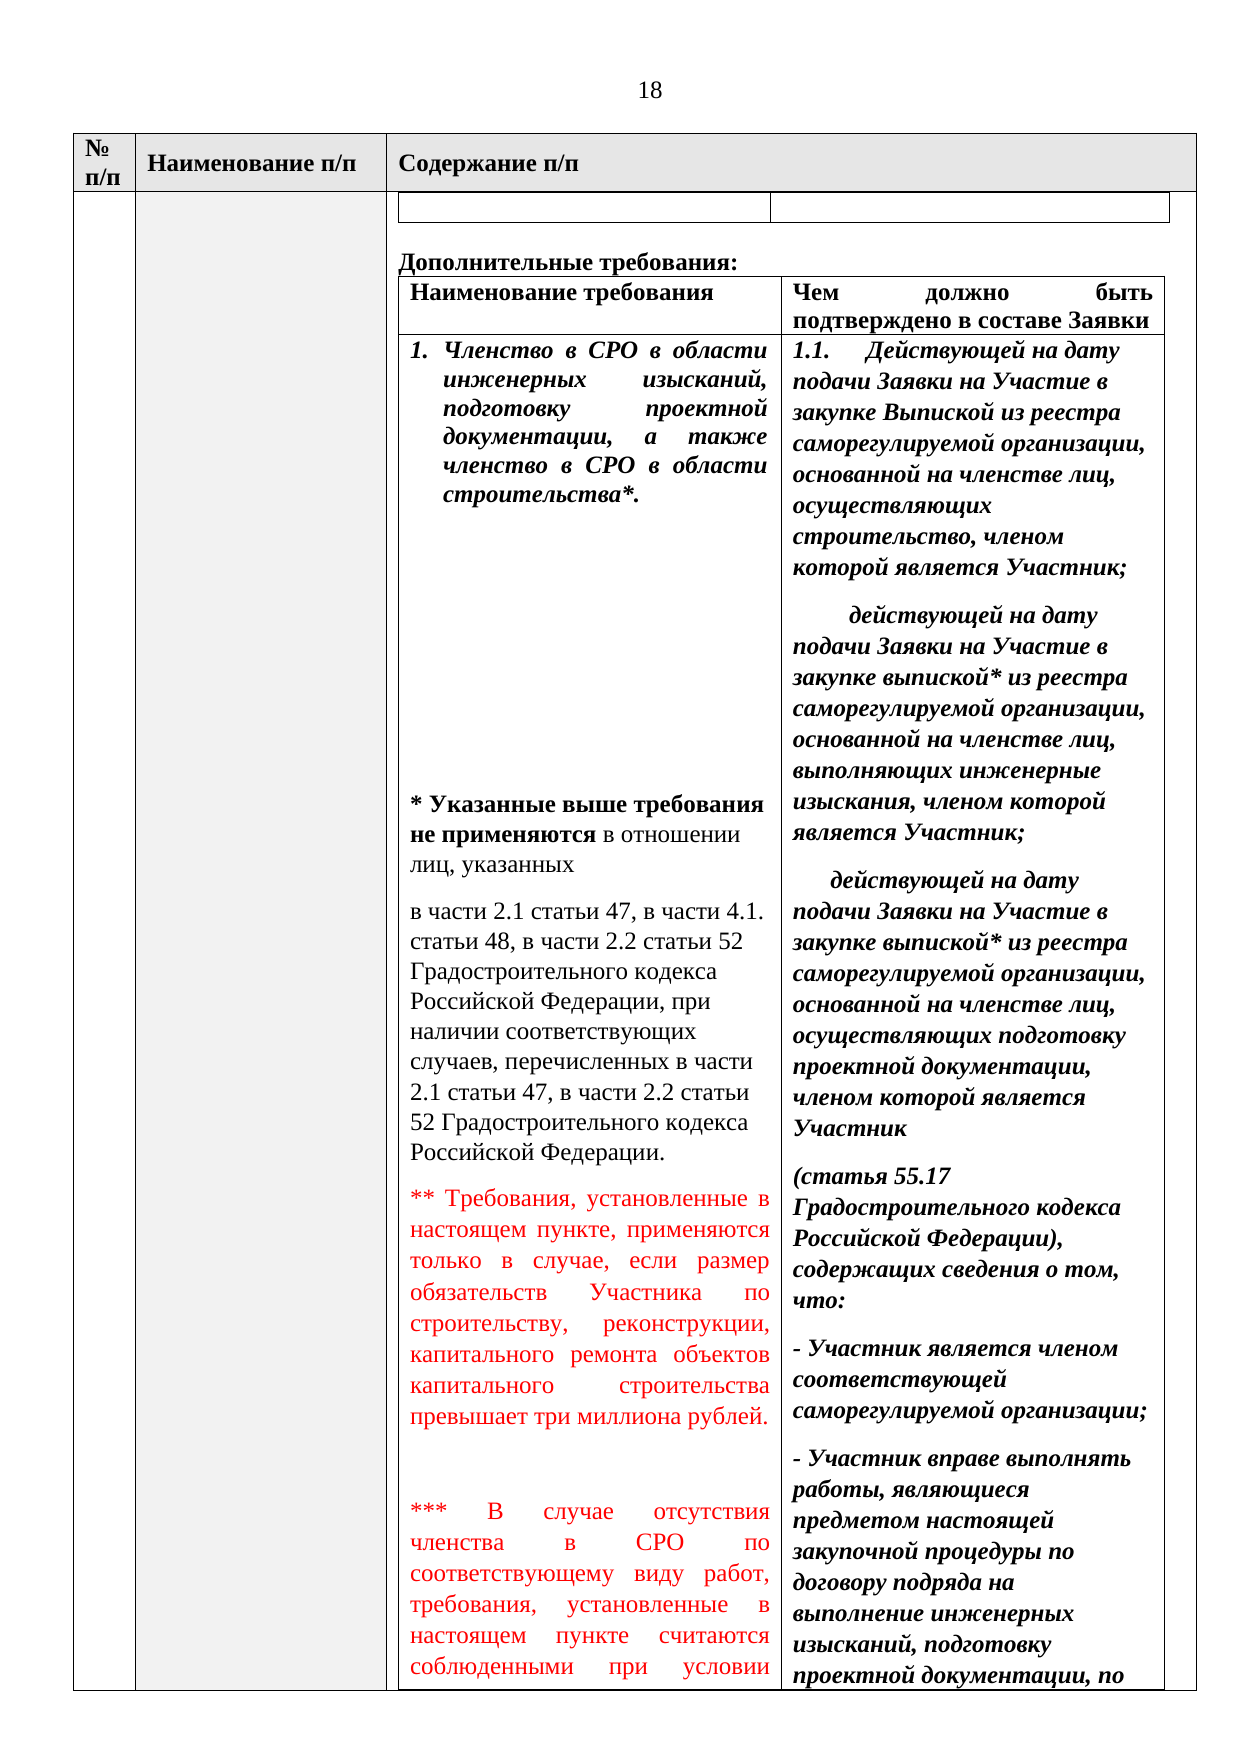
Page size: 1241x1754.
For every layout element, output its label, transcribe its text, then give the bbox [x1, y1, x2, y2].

table_header Наименование п/п [136, 134, 386, 191]
table_header Содержание п/п [387, 134, 1196, 191]
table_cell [136, 192, 386, 1690]
table_cell [74, 192, 135, 1690]
table_header № п/п [74, 134, 135, 191]
